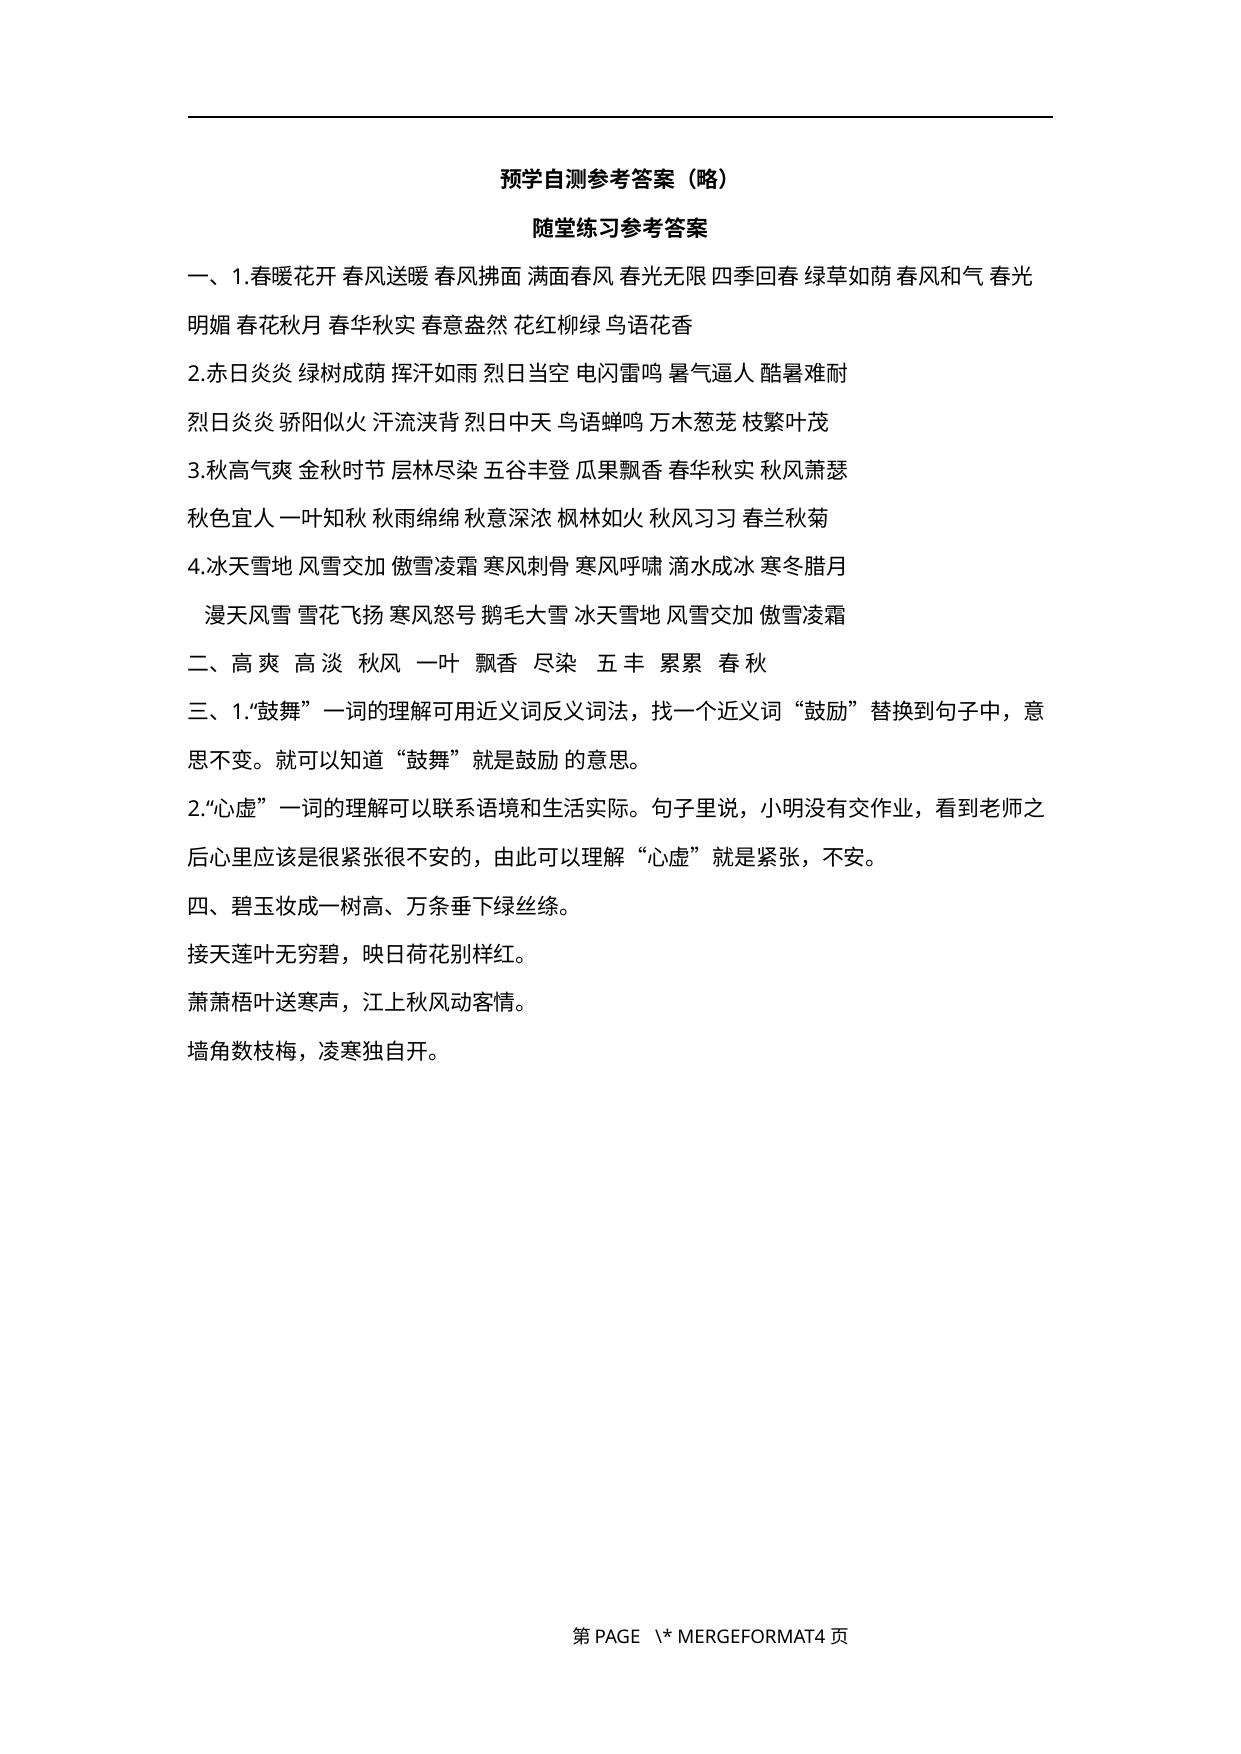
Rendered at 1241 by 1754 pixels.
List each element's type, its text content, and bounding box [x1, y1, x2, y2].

text 烈日炎炎 骄阳似火 汗流浃背 烈日中天 鸟语蝉鸣 万木葱茏 枝繁叶茂 [187, 404, 1053, 437]
text 一、1.春暖花开 春风送暖 春风拂面 满面春风 春光无限 四季回春 绿草如荫 春风和气 春光明媚 春花秋月 春华秋实 春意盎然 花红柳绿 鸟语花香 [187, 259, 1053, 340]
text 四、碧玉妆成一树高、万条垂下绿丝绦。 [187, 888, 1053, 921]
text 秋色宜人 一叶知秋 秋雨绵绵 秋意深浓 枫林如火 秋风习习 春兰秋菊 [187, 501, 1053, 533]
text 萧萧梧叶送寒声，江上秋风动客情。 [187, 985, 1053, 1017]
text 2.赤日炎炎 绿树成荫 挥汗如雨 烈日当空 电闪雷鸣 暑气逼人 酷暑难耐 [187, 356, 1053, 388]
text 2.“心虚”一词的理解可以联系语境和生活实际。句子里说，小明没有交作业，看到老师之后心里应该是很紧张很不安的，由此可以理解“心虚”就是紧张，不安。 [187, 791, 1053, 872]
text 墙角数枝梅，凌寒独自开。 [187, 1033, 1053, 1066]
text 二、高 爽 高 淡 秋风 一叶 飘香 尽染 五 丰 累累 春 秋 [187, 646, 1053, 678]
text 3.秋高气爽 金秋时节 层林尽染 五谷丰登 瓜果飘香 春华秋实 秋风萧瑟 [187, 452, 1053, 485]
text 4.冰天雪地 风雪交加 傲雪凌霜 寒风刺骨 寒风呼啸 滴水成冰 寒冬腊月 [187, 549, 1053, 582]
text 随堂练习参考答案 [187, 210, 1053, 243]
text 漫天风雪 雪花飞扬 寒风怒号 鹅毛大雪 冰天雪地 风雪交加 傲雪凌霜 [187, 597, 1053, 630]
text 三、1.“鼓舞”一词的理解可用近义词反义词法，找一个近义词“鼓励”替换到句子中，意思不变。就可以知道“鼓舞”就是鼓励 的意思。 [187, 694, 1053, 775]
text 接天莲叶无穷碧，映日荷花别样红。 [187, 937, 1053, 969]
text 预学自测参考答案（略） [187, 162, 1053, 194]
